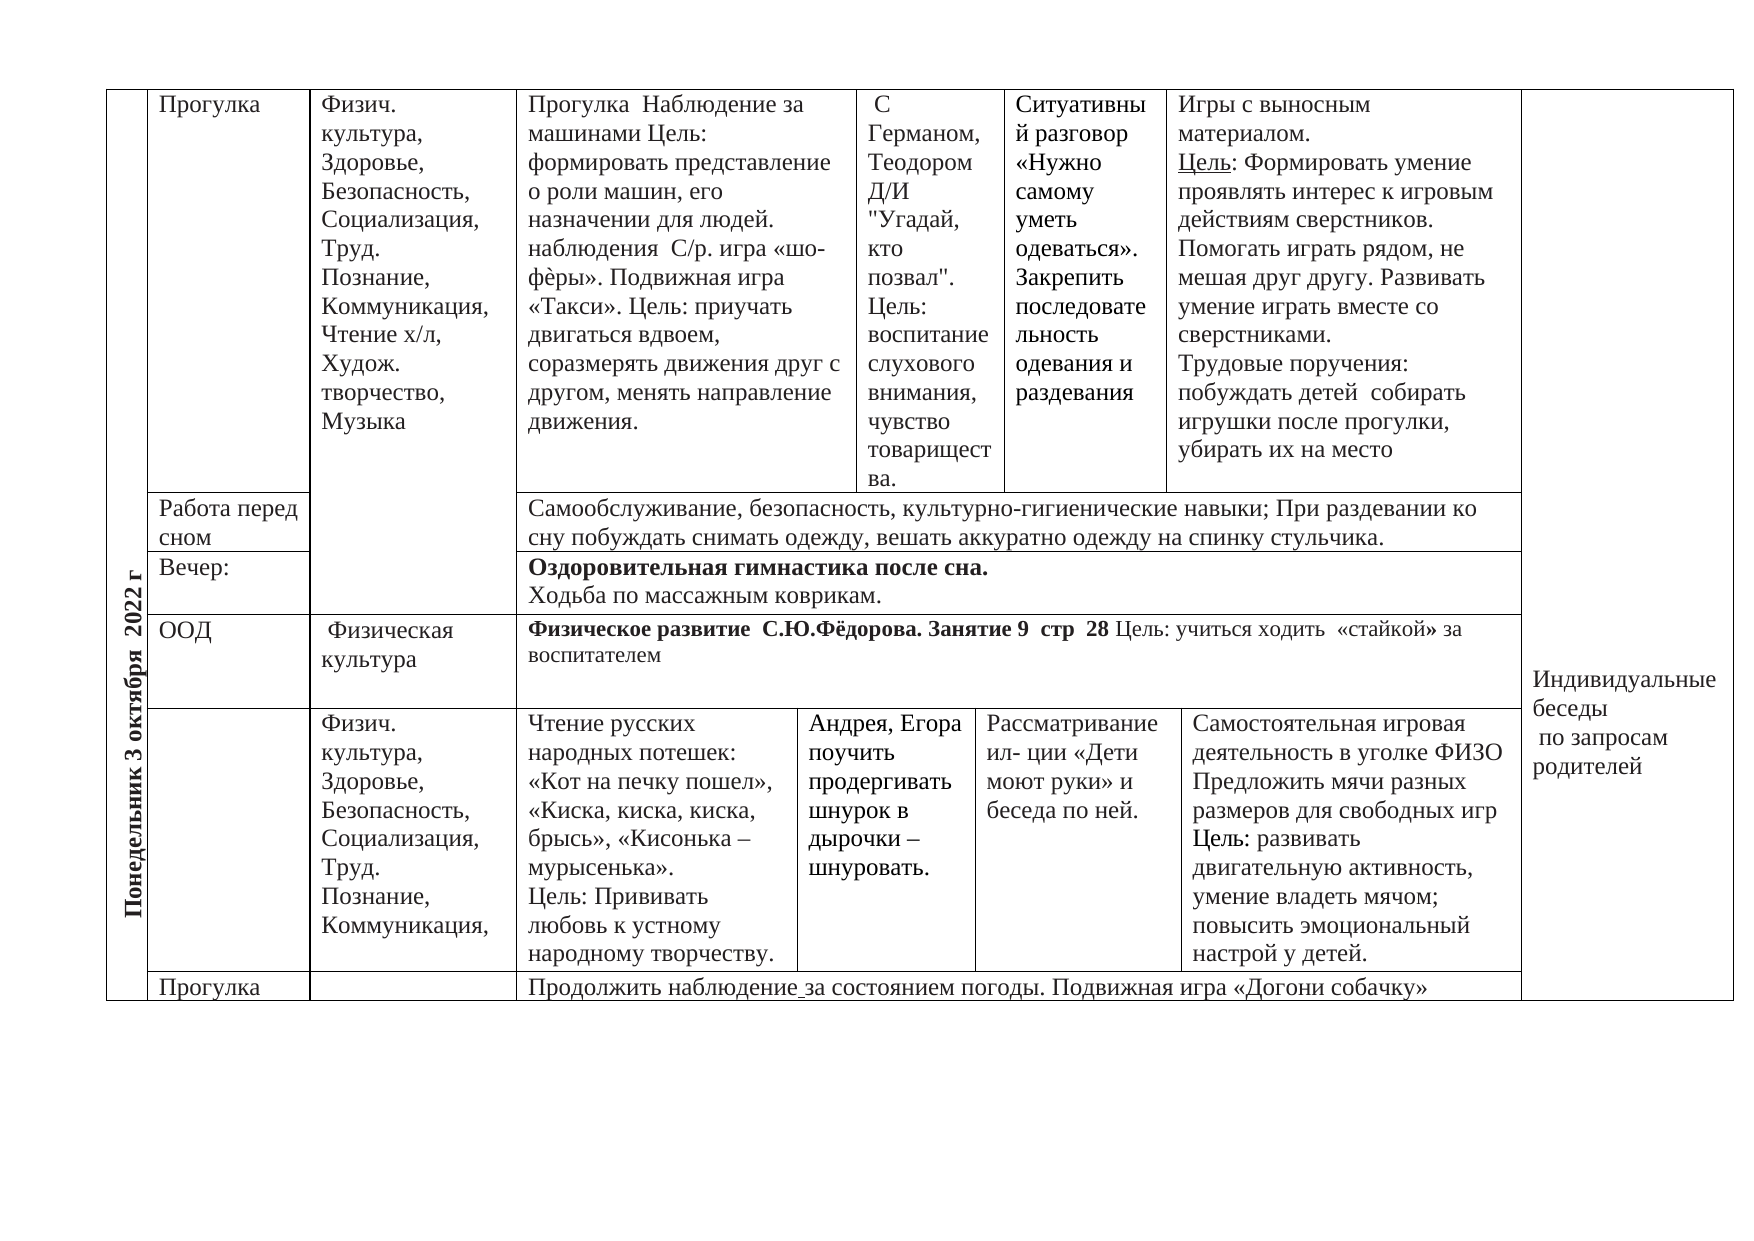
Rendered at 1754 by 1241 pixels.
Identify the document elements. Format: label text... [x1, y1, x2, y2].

table_cell Андрея, Егора поучить продергивать шнурок в дырочки – шнуровать. [798, 709, 975, 971]
table_cell Продолжить наблюдение за состоянием погоды. Подвижная игра «Догони собачку» [517, 972, 1521, 1000]
table_cell С Германом, Теодором Д/И "Угадай, кто позвал". Цель: воспитание слухового внимания, чувство товарищества. [857, 90, 1004, 492]
table_cell Чтение русских народных потешек: «Кот на печку пошел», «Киска, киска, киска, брысь», «Кисонька – мурысенька». Цель: Прививать любовь к устному народному творчеству. [517, 709, 797, 971]
table_cell Вечер: [148, 552, 309, 614]
table_cell ООД [148, 615, 309, 707]
table_cell Прогулка Наблюдение за машинами Цель: формировать представление о роли машин, его назначении для людей. наблюдения С/р. игра «шо- фѐры». Подвижная игра «Такси». Цель: приучать двигаться вдвоем, соразмерять движения друг с другом, менять направление движения. [517, 90, 856, 492]
table_cell Ситуативный разговор «Нужно самому уметь одеваться». Закрепить последовательность одевания и раздевания [1005, 90, 1166, 492]
table_cell Самостоятельная игровая деятельность в уголке ФИЗО Предложить мячи разных размеров для свободных игр Цель: развивать двигательную активность, умение владеть мячом; повысить эмоциональный настрой у детей. [1182, 709, 1521, 971]
table_cell Самообслуживание, безопасность, культурно-гигиенические навыки; При раздевании ко сну побуждать снимать одежду, вешать аккуратно одежду на спинку стульчика. [517, 493, 1521, 551]
table_cell Работа перед сном [148, 493, 309, 551]
table_cell Прогулка [148, 90, 309, 492]
table_cell Игры с выносным материалом. Цель: Формировать умение проявлять интерес к игровым действиям сверстников. Помогать играть рядом, не мешая друг другу. Развивать умение играть вместе со сверстниками. Трудовые поручения: побуждать детей собирать игрушки после прогулки, убирать их на место [1167, 90, 1521, 492]
table_cell Физич. культура, Здоровье, Безопасность, Социализация, Труд. Познание, Коммуникация, [311, 709, 516, 971]
table_cell Прогулка [148, 972, 309, 1000]
table_cell Физическая культура [311, 615, 516, 707]
table_cell Рассматривание ил- ции «Дети моют руки» и беседа по ней. [976, 709, 1181, 971]
table_cell Физическое развитие С.Ю.Фёдорова. Занятие 9 стр 28 Цель: учиться ходить «стайкой» за воспитателем [517, 615, 1521, 707]
table_cell [311, 972, 516, 1000]
table_cell Физич. культура, Здоровье, Безопасность, Социализация, Труд. Познание, Коммуникация, Чтение х/л, Худож. творчество, Музыка [311, 90, 516, 614]
table_cell Оздоровительная гимнастика после сна. Ходьба по массажным коврикам. [517, 552, 1521, 614]
table_cell [148, 709, 309, 971]
